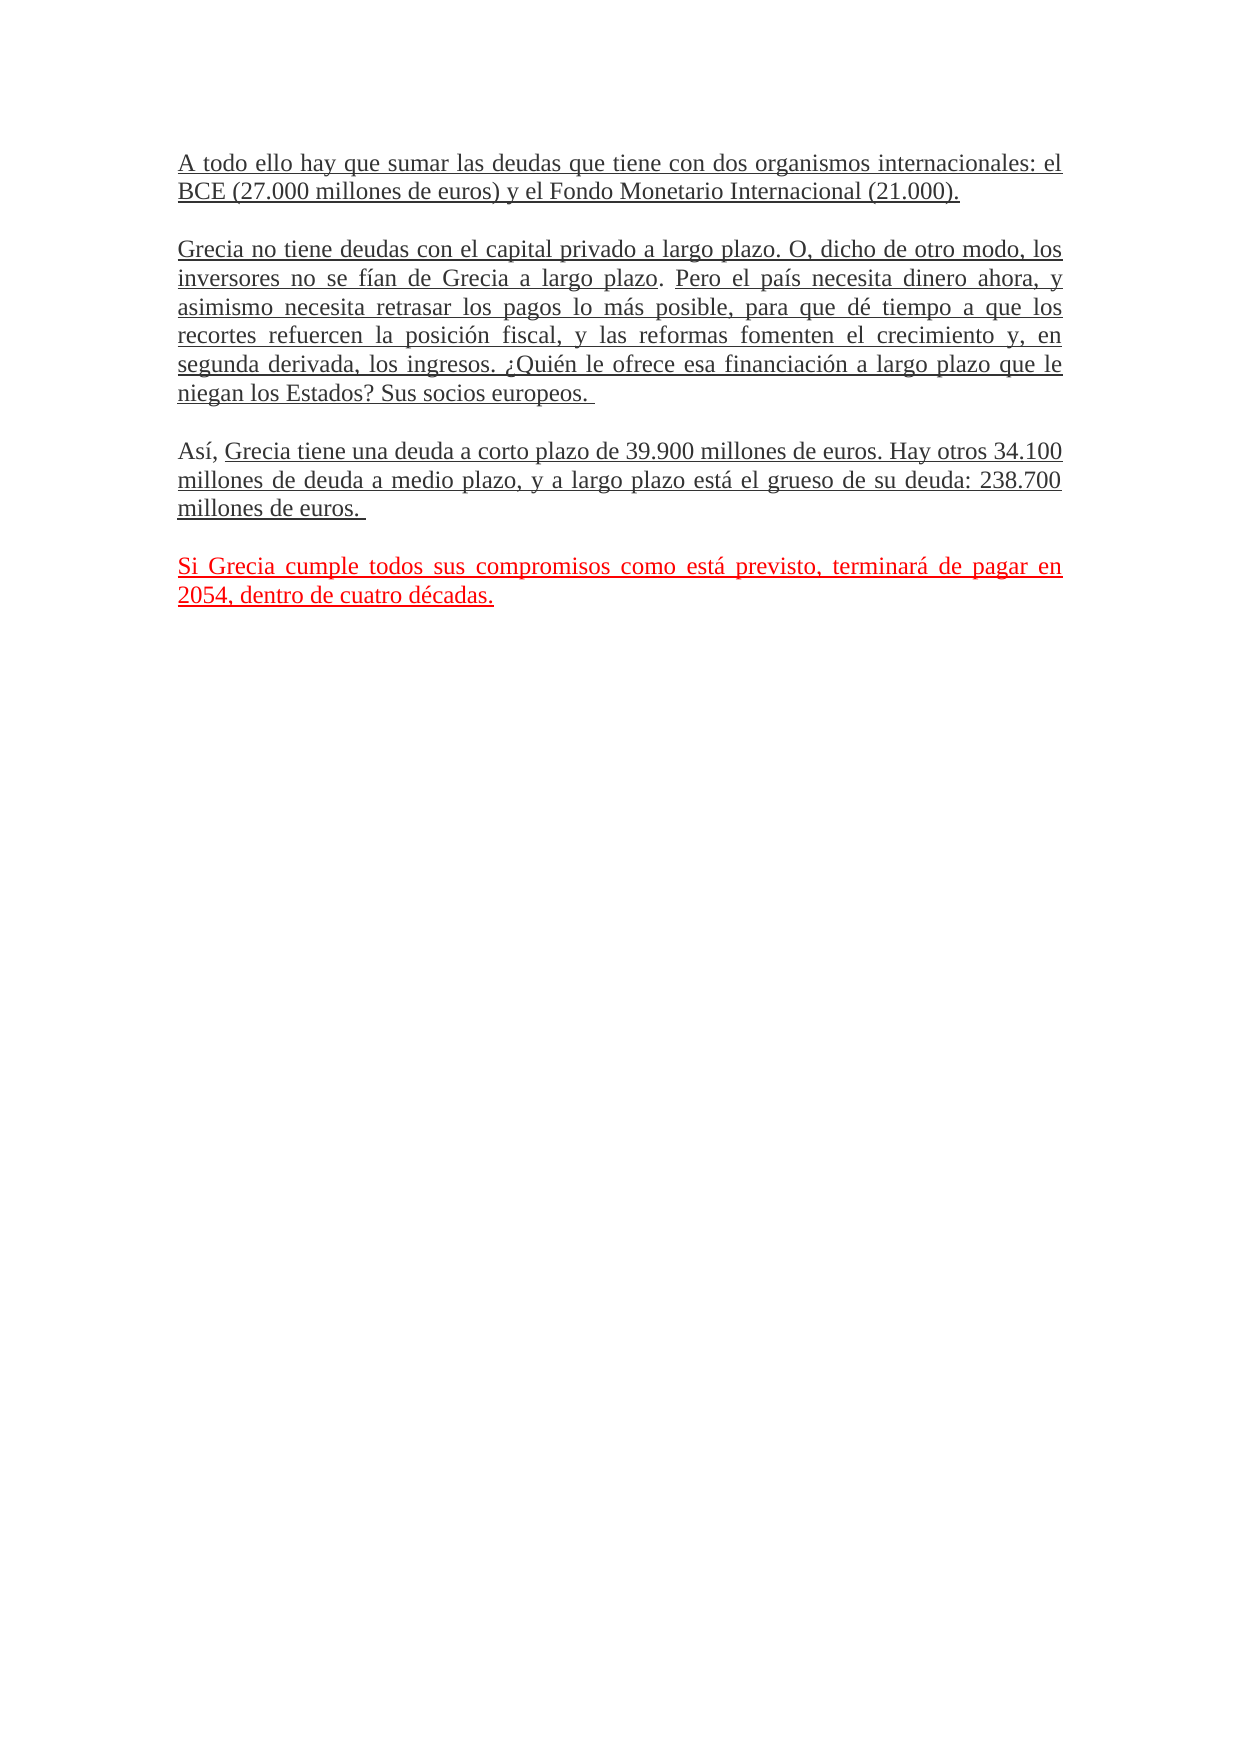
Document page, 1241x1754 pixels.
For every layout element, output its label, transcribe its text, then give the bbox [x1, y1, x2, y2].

text Así, Grecia tiene una deuda a corto plazo de 39.900 millones de euros. Hay otros 34.100 millones de deuda a medio plazo, y a largo plazo está el grueso de su deuda: 238.700 millones de euros. [177, 436, 1063, 522]
text Si Grecia cumple todos sus compromisos como está previsto, terminará de pagar en 2054, dentro de cuatro décadas. [177, 551, 1063, 576]
text A todo ello hay que sumar las deudas que tiene con dos organismos internacionales: el BCE (27.000 millones de euros) y el Fondo Monetario Internacional (21.000). [177, 174, 1063, 205]
text Grecia no tiene deudas con el capital privado a largo plazo. O, dicho de otro modo, los inversores no se fían de Grecia a largo plazo. Pero el país necesita dinero ahora, y asimismo necesita retrasar los pagos lo más posible, para que dé tiempo a que los recortes refuercen la posición fiscal, y las reformas fomenten el crecimiento y, en segunda derivada, los ingresos. ¿Quién le ofrece esa financiación a largo plazo que le niegan los Estados? Sus socios europeos. [177, 375, 1063, 407]
text A todo ello hay que sumar las deudas que tiene con dos organismos internacionales: el BCE (27.000 millones de euros) y el Fondo Monetario Internacional (21.000). [177, 148, 1063, 173]
text Grecia no tiene deudas con el capital privado a largo plazo. O, dicho de otro modo, los inversores no se fían de Grecia a largo plazo. Pero el país necesita dinero ahora, y asimismo necesita retrasar los pagos lo más posible, para que dé tiempo a que los recortes refuercen la posición fiscal, y las reformas fomenten el crecimiento y, en segunda derivada, los ingresos. ¿Quién le ofrece esa financiación a largo plazo que le niegan los Estados? Sus socios europeos. [177, 260, 1063, 317]
text Grecia no tiene deudas con el capital privado a largo plazo. O, dicho de otro modo, los inversores no se fían de Grecia a largo plazo. Pero el país necesita dinero ahora, y asimismo necesita retrasar los pagos lo más posible, para que dé tiempo a que los recortes refuercen la posición fiscal, y las reformas fomenten el crecimiento y, en segunda derivada, los ingresos. ¿Quién le ofrece esa financiación a largo plazo que le niegan los Estados? Sus socios europeos. [177, 318, 1063, 374]
text Si Grecia cumple todos sus compromisos como está previsto, terminará de pagar en 2054, dentro de cuatro décadas. [177, 577, 1063, 609]
